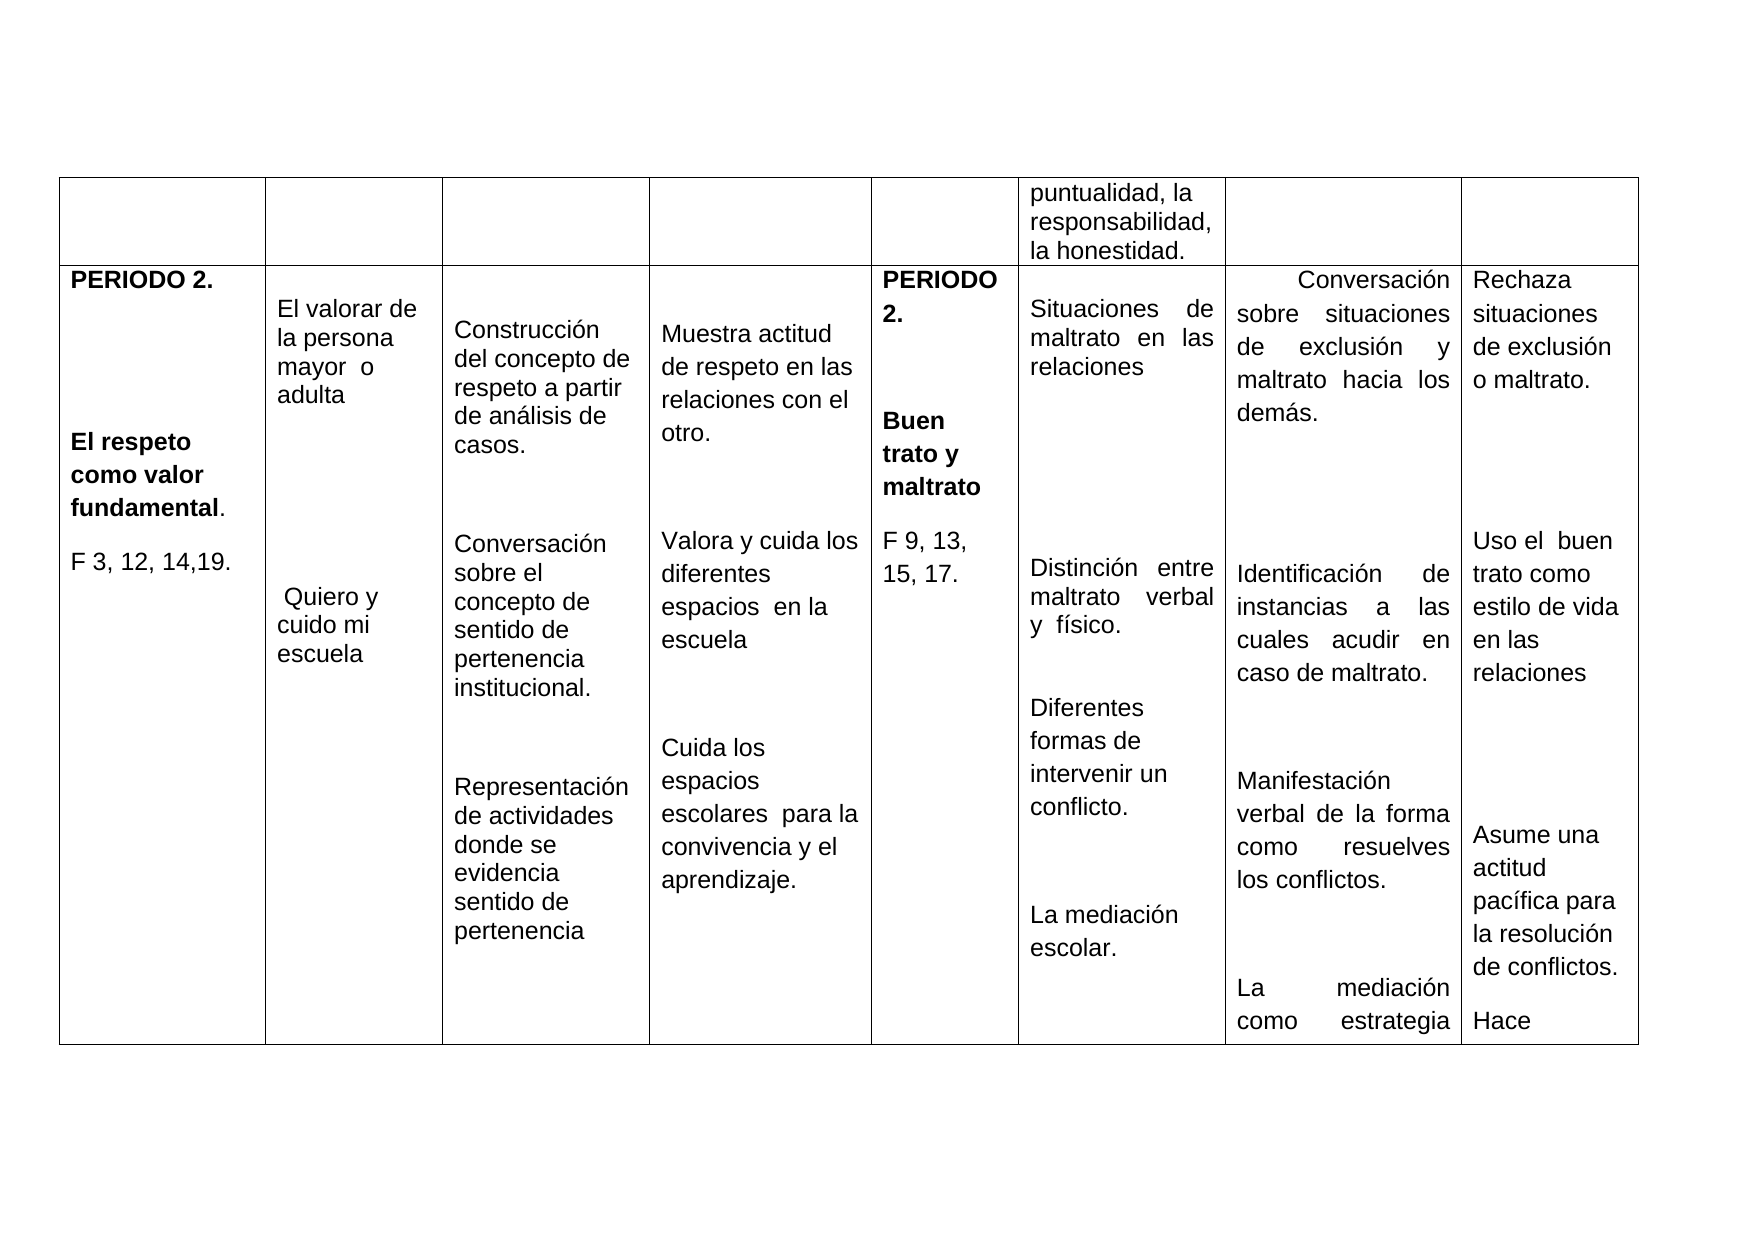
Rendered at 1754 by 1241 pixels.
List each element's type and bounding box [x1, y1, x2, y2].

table_cell [1019, 266, 1225, 1044]
table_cell [1226, 178, 1461, 264]
table_cell [1019, 178, 1225, 264]
table_cell [650, 178, 871, 264]
table_cell [872, 266, 1018, 1044]
table_cell [872, 178, 1018, 264]
table_cell [60, 178, 265, 264]
table_cell [650, 266, 871, 1044]
table_cell [1462, 266, 1638, 1044]
table_cell [443, 266, 649, 1044]
table_cell [1462, 178, 1638, 264]
table_cell [266, 266, 442, 1044]
table_cell [60, 266, 265, 1044]
table_cell [1226, 266, 1461, 1044]
table_cell [443, 178, 649, 264]
table_cell [266, 178, 442, 264]
